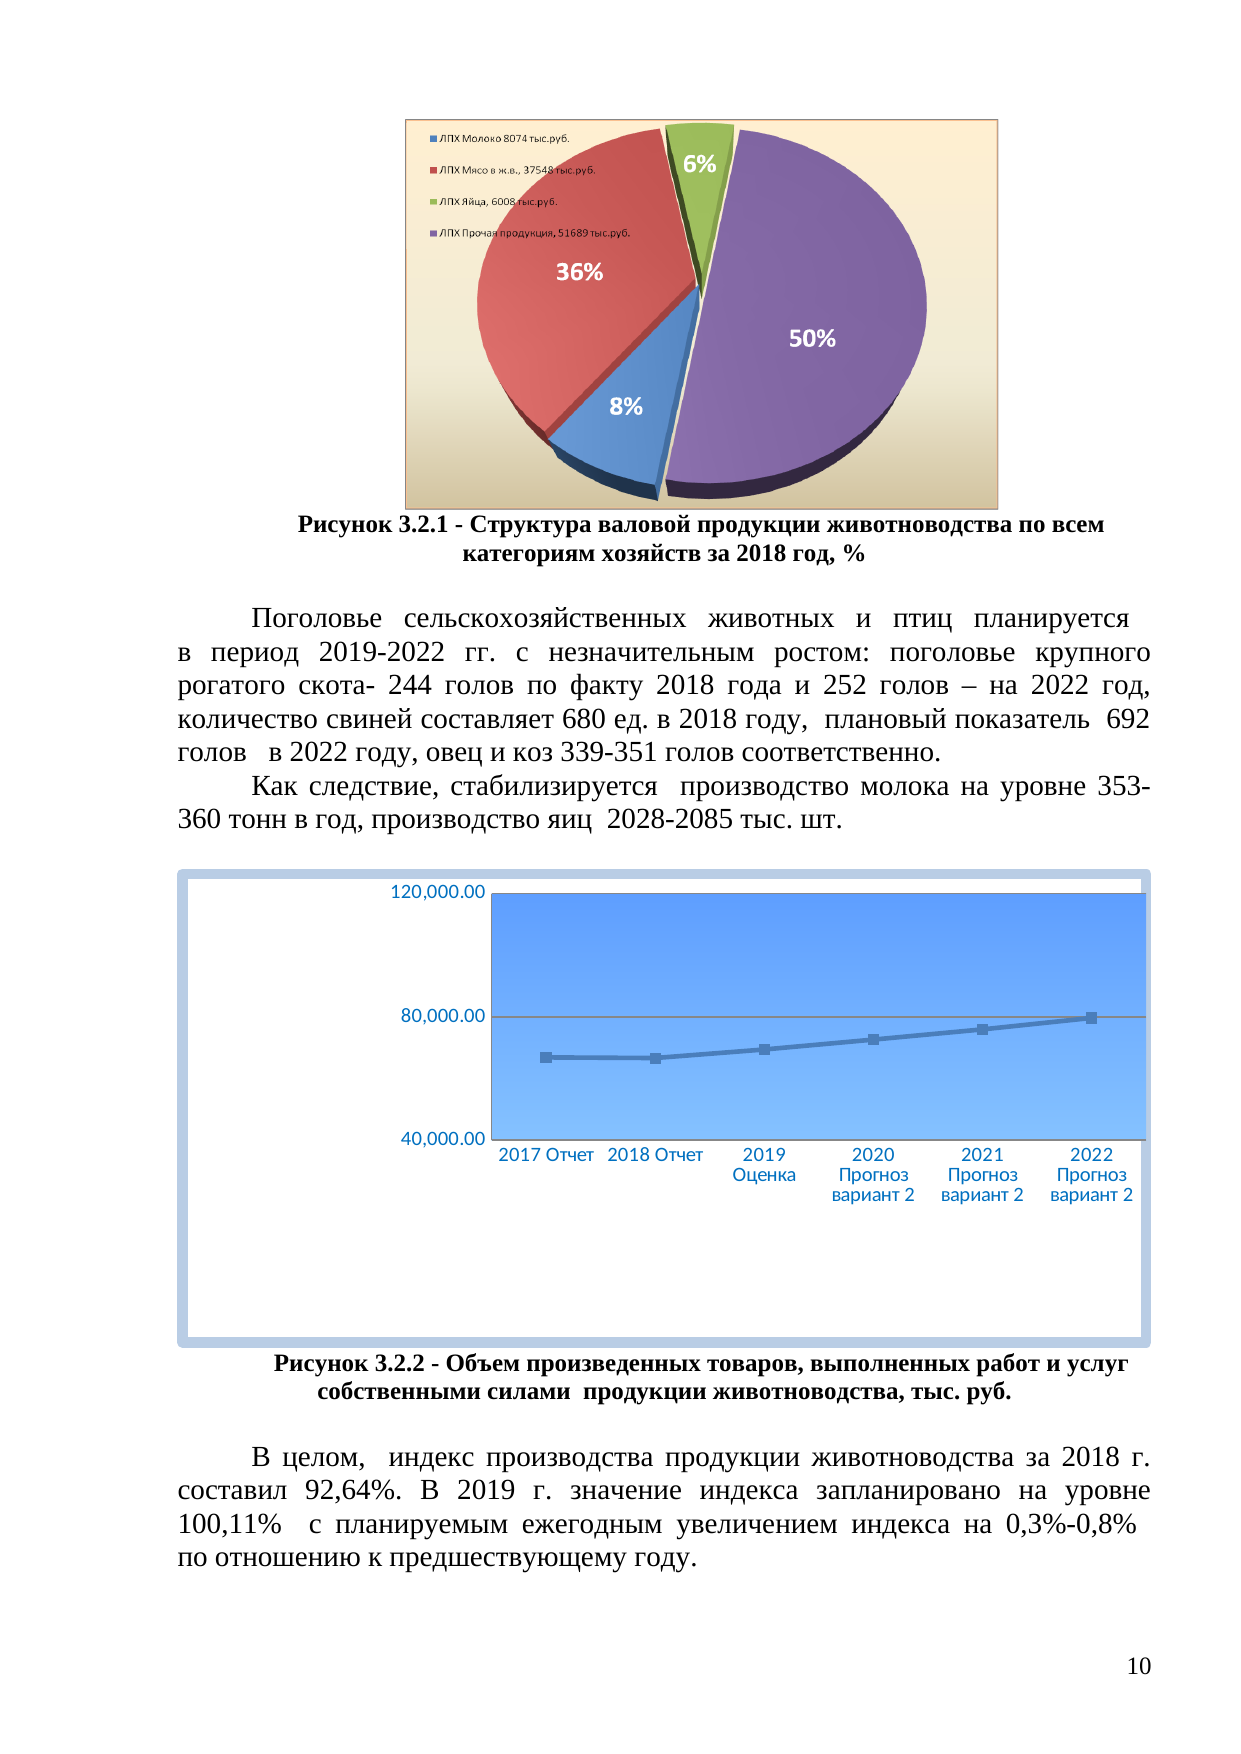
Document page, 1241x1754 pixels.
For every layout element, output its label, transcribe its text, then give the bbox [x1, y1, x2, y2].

text Как следствие, стабилизируется производство молока на уровне 353-360 тонн в год, производство яиц 2028-2085 тыс. шт. [177, 768, 1152, 835]
text В целом, индекс производства продукции животноводства за 2018 г. составил 92,64%. В 2019 г. значение индекса запланировано на уровне 100,11% с планируемым ежегодным увеличением индекса на 0,3%-0,8% по отношению к предшествующему году. [177, 1439, 1152, 1573]
picture [404, 118, 999, 510]
text Рисунок 3.2.2 - Объем произведенных товаров, выполненных работ и услуг собственными силами продукции животноводства, тыс. руб. [177, 1348, 1152, 1405]
text Рисунок 3.2.1 - Структура валовой продукции животноводства по всем категориям хозяйств за 2018 год, % [177, 509, 1152, 567]
text Поголовье сельскохозяйственных животных и птиц планируется в период 2019-2022 гг. с незначительным ростом: поголовье крупного рогатого скота- 244 голов по факту 2018 года и 252 голов – на 2022 год, количество свиней составляет 680 ед. в 2018 году, плановый показатель 692 голов в 2022 году, овец и коз 339-351 голов соответственно. [177, 600, 1152, 768]
